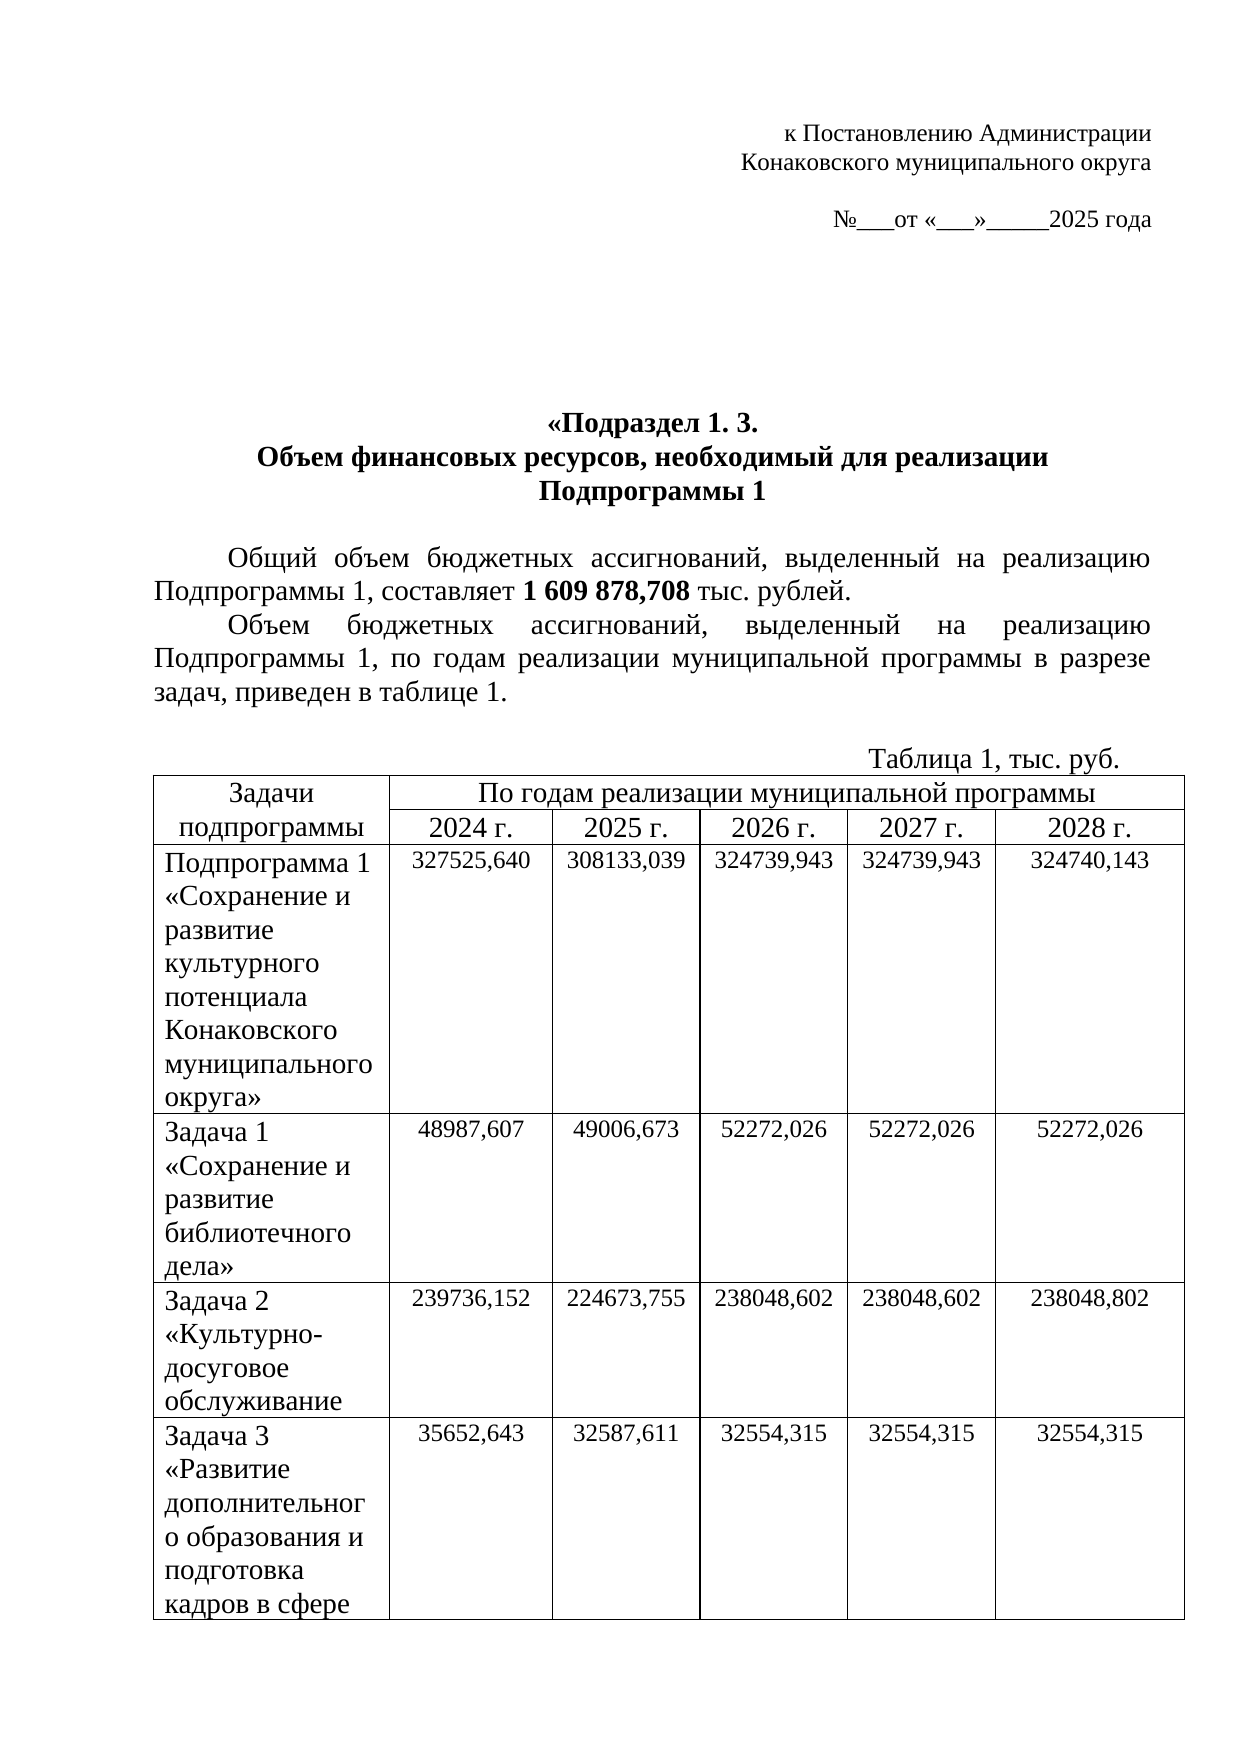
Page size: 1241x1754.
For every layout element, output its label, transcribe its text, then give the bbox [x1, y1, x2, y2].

table_cell 324740,143 [996, 845, 1184, 1113]
table_cell 48987,607 [390, 1114, 552, 1282]
table_cell 238048,802 [996, 1283, 1184, 1417]
table_cell 49006,673 [553, 1114, 699, 1282]
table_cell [154, 1418, 389, 1619]
table_cell 52272,026 [996, 1114, 1184, 1282]
table_header По годам реализации муниципальной программы [390, 776, 1184, 809]
table_cell 32554,315 [701, 1418, 847, 1619]
text «Подраздел 1. 3. [153, 406, 1152, 439]
table_cell 2028 г. [996, 810, 1184, 844]
table_cell 52272,026 [701, 1114, 847, 1282]
table_cell 308133,039 [553, 845, 699, 1113]
table_cell 32554,315 [996, 1418, 1184, 1619]
table_header Задачи подпрограммы [154, 776, 389, 844]
table_cell 35652,643 [390, 1418, 552, 1619]
table_cell 224673,755 [553, 1283, 699, 1417]
text Таблица 1, тыс. руб. [153, 741, 1152, 774]
table_cell 32587,611 [553, 1418, 699, 1619]
table_cell Подпрограмма 1 «Сохранение и развитие культурного потенциала Конаковского муниципального округа» [154, 845, 389, 1113]
table_cell 238048,602 [701, 1283, 847, 1417]
text Конаковского муниципального округа [153, 147, 1152, 176]
text к Постановлению Администрации [153, 118, 1152, 147]
table_cell 238048,602 [848, 1283, 995, 1417]
table_cell Задача 2 «Культурно-досуговое обслуживание [154, 1283, 389, 1417]
table_cell 327525,640 [390, 845, 552, 1113]
table_cell 2025 г. [553, 810, 699, 844]
table_cell 32554,315 [848, 1418, 995, 1619]
table_cell 52272,026 [848, 1114, 995, 1282]
text Общий объем бюджетных ассигнований, выделенный на реализацию Подпрограммы 1, составляет 1 609 878,708 тыс. рублей. [153, 540, 1152, 607]
text Объем финансовых ресурсов, необходимый для реализации Подпрограммы 1 [153, 439, 1152, 506]
text №___от «___»_____2025 года [153, 204, 1152, 233]
table_cell 324739,943 [701, 845, 847, 1113]
table_cell 2027 г. [848, 810, 995, 844]
table_cell 2026 г. [701, 810, 847, 844]
table_cell 324739,943 [848, 845, 995, 1113]
table_cell Задача 1 «Сохранение и развитие библиотечного дела» [154, 1114, 389, 1282]
table_cell 239736,152 [390, 1283, 552, 1417]
text Объем бюджетных ассигнований, выделенный на реализацию Подпрограммы 1, по годам реализации муниципальной программы в разрезе задач, приведен в таблице 1. [153, 607, 1152, 707]
table_cell 2024 г. [390, 810, 552, 844]
